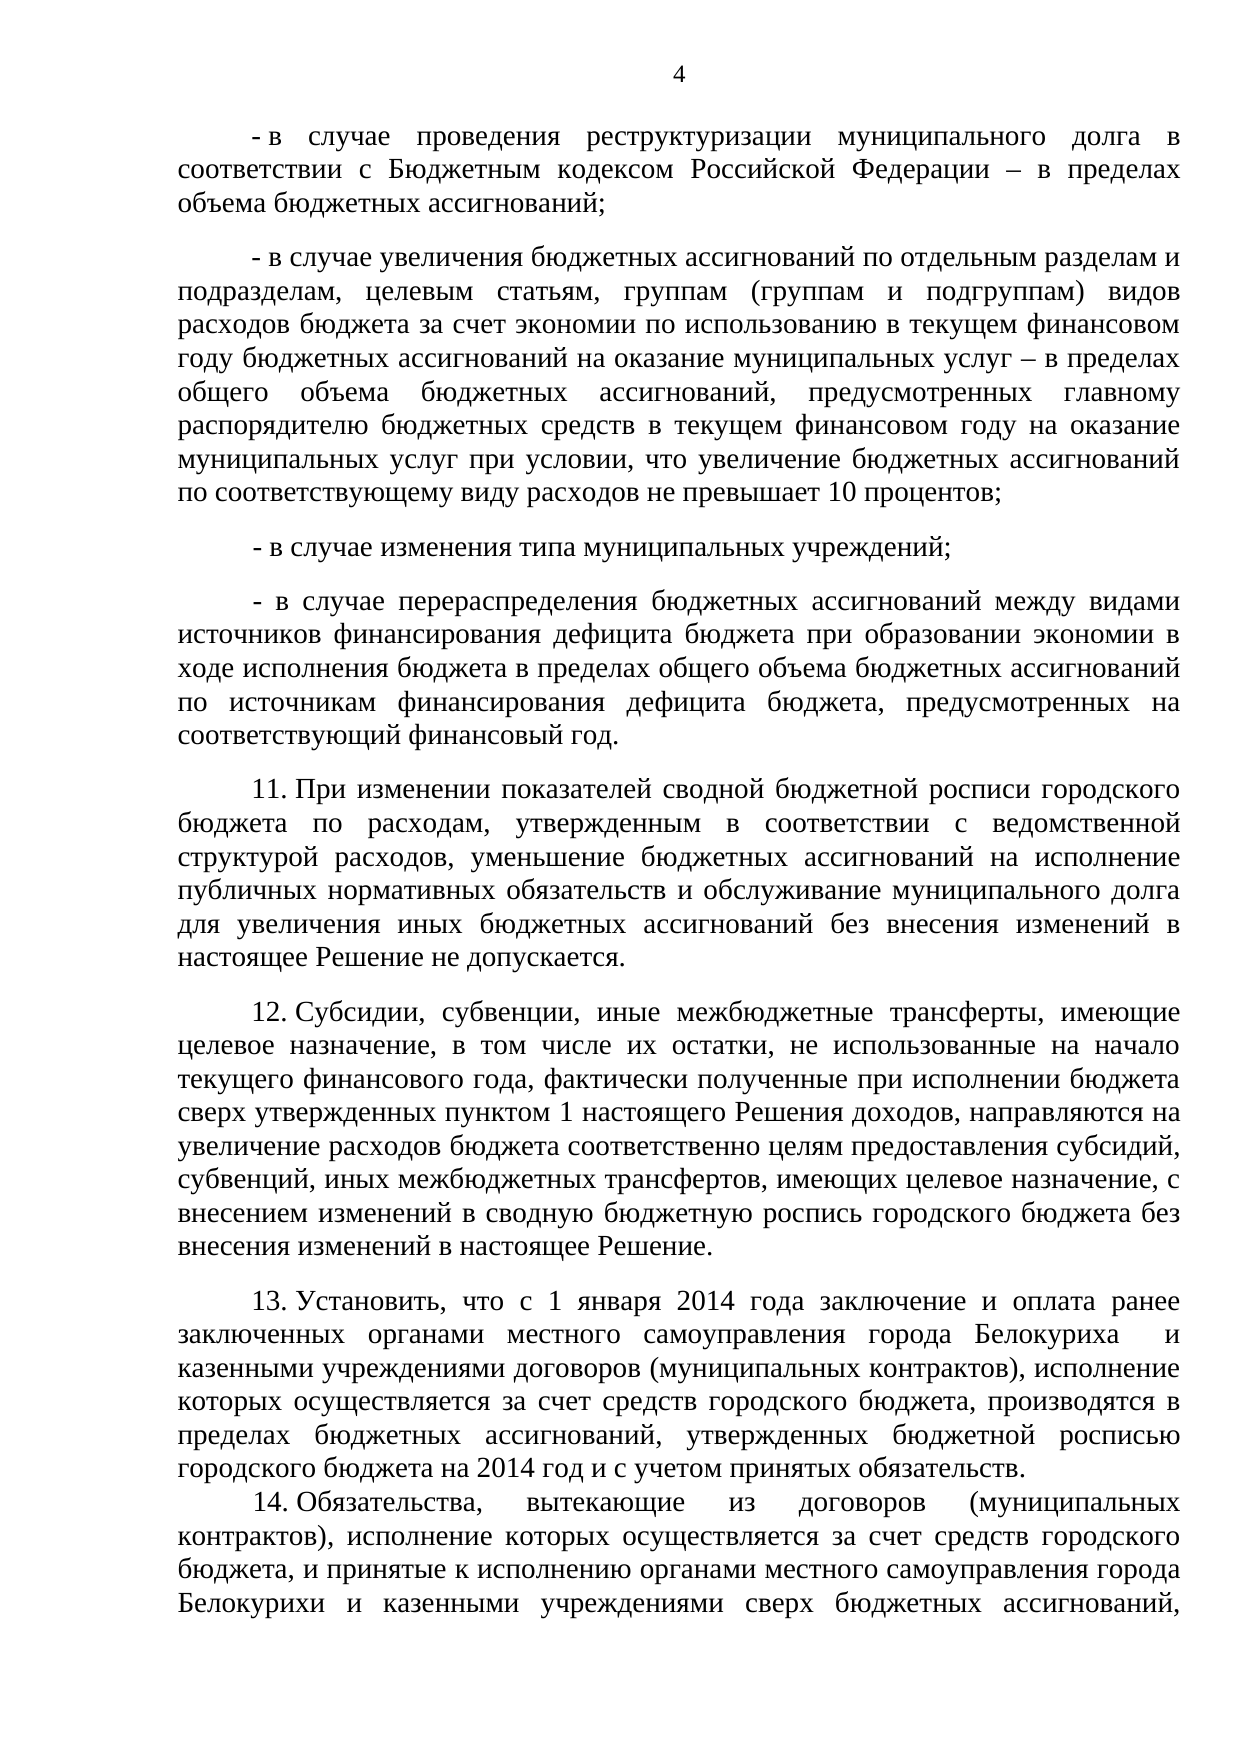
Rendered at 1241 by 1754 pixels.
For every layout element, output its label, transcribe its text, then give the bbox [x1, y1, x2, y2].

text - в случае проведения реструктуризации муниципального долга в соответствии с Бюджетным кодексом Российской Федерации – в пределах объема бюджетных ассигнований; [177, 118, 1181, 219]
text 13. Установить, что с 1 января 2014 года заключение и оплата ранее заключенных органами местного самоуправления города Белокуриха и казенными учреждениями договоров (муниципальных контрактов), исполнение которых осуществляется за счет средств городского бюджета, производятся в пределах бюджетных ассигнований, утвержденных бюджетной росписью городского бюджета на 2014 год и с учетом принятых обязательств. [177, 1283, 1181, 1484]
text - в случае увеличения бюджетных ассигнований по отдельным разделам и подразделам, целевым статьям, группам (группам и подгруппам) видов расходов бюджета за счет экономии по использованию в текущем финансовом году бюджетных ассигнований на оказание муниципальных услуг – в пределах общего объема бюджетных ассигнований, предусмотренных главному распорядителю бюджетных средств в текущем финансовом году на оказание муниципальных услуг при условии, что увеличение бюджетных ассигнований по соответствующему виду расходов не превышает 10 процентов; [177, 239, 1181, 508]
text 12. Субсидии, субвенции, иные межбюджетные трансферты, имеющие целевое назначение, в том числе их остатки, не использованные на начало текущего финансового года, фактически полученные при исполнении бюджета сверх утвержденных пунктом 1 настоящего Решения доходов, направляются на увеличение расходов бюджета соответственно целям предоставления субсидий, субвенций, иных межбюджетных трансфертов, имеющих целевое назначение, с внесением изменений в сводную бюджетную роспись городского бюджета без внесения изменений в настоящее Решение. [177, 994, 1181, 1262]
text - в случае перераспределения бюджетных ассигнований между видами источников финансирования дефицита бюджета при образовании экономии в ходе исполнения бюджета в пределах общего объема бюджетных ассигнований по источникам финансирования дефицита бюджета, предусмотренных на соответствующий финансовый год. [177, 583, 1181, 751]
text 11. При изменении показателей сводной бюджетной росписи городского бюджета по расходам, утвержденным в соответствии с ведомственной структурой расходов, уменьшение бюджетных ассигнований на исполнение публичных нормативных обязательств и обслуживание муниципального долга для увеличения иных бюджетных ассигнований без внесения изменений в настоящее Решение не допускается. [177, 772, 1181, 973]
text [177, 1484, 1181, 1618]
text - в случае изменения типа муниципальных учреждений; [177, 529, 1181, 562]
